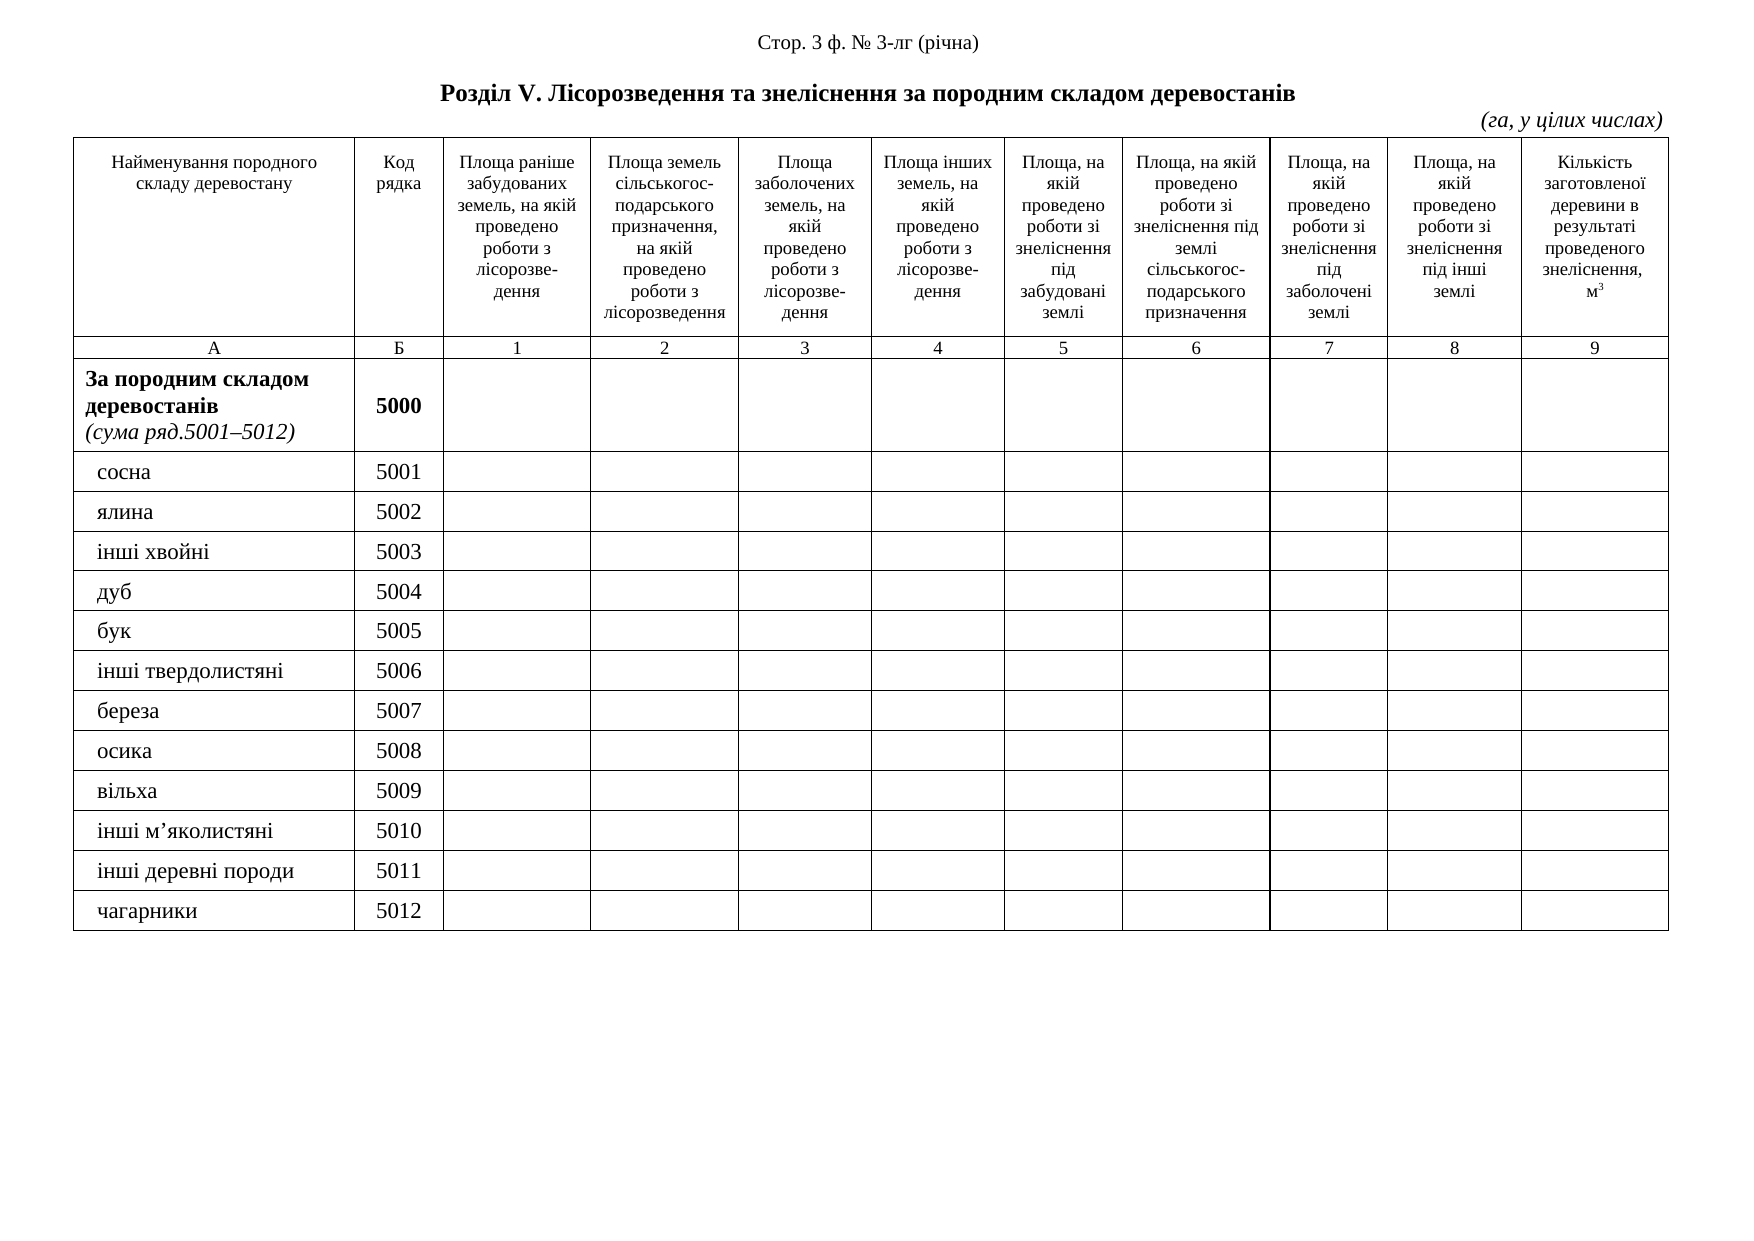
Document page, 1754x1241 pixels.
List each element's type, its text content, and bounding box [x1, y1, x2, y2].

table_cell береза [74, 691, 354, 730]
table_cell [444, 359, 590, 451]
table_cell [1388, 452, 1521, 491]
table_cell [872, 811, 1004, 850]
table_cell [591, 611, 738, 650]
table_cell бук [74, 611, 354, 650]
table_cell [739, 359, 871, 451]
table_cell чагарники [74, 891, 354, 929]
table_cell дуб [74, 571, 354, 610]
table_cell [591, 891, 738, 929]
table_cell [1522, 691, 1668, 730]
table_cell [1388, 851, 1521, 889]
table_cell [1123, 571, 1269, 610]
table_cell [444, 691, 590, 730]
table_cell [739, 731, 871, 770]
table_cell [1271, 611, 1387, 650]
table_cell [1271, 731, 1387, 770]
table_header Код рядка [355, 138, 443, 336]
table_cell [591, 359, 738, 451]
table_cell [444, 611, 590, 650]
table_cell осика [74, 731, 354, 770]
table_cell За породним складом деревостанів (сума ряд.5001–5012) [74, 359, 354, 451]
table_cell [591, 492, 738, 531]
table_cell [1123, 891, 1269, 929]
table_cell 4 [872, 337, 1004, 358]
table_cell [1005, 811, 1122, 850]
table_cell 6 [1123, 337, 1269, 358]
table_header Площа раніше забудованих земель, на якій проведено роботи з лісорозве-дення [444, 138, 590, 336]
table_header Площа, на якій проведено роботи зі знеліснення під землі сільськогос-подарського призначення [1123, 138, 1269, 336]
table_cell [739, 532, 871, 570]
table_header Площа земель сільськогос-подарського призначення, на якій проведено роботи з лісорозведення [591, 138, 738, 336]
table_cell Б [355, 337, 443, 358]
table_cell інші м’яколистяні [74, 811, 354, 850]
table_header Кількість заготовленої деревини в результаті проведеного знеліснення, м3 [1522, 138, 1668, 336]
table_cell [591, 771, 738, 810]
table_cell [1123, 651, 1269, 690]
table_cell 5002 [355, 492, 443, 531]
table_cell [1005, 492, 1122, 531]
table_cell [1522, 611, 1668, 650]
table_cell [872, 731, 1004, 770]
table_cell 1 [444, 337, 590, 358]
table_cell [1123, 359, 1269, 451]
table_cell [1123, 771, 1269, 810]
table_cell інші твердолистяні [74, 651, 354, 690]
table_cell [444, 771, 590, 810]
table_cell [1271, 771, 1387, 810]
table_cell інші хвойні [74, 532, 354, 570]
table_cell [739, 492, 871, 531]
text Розділ V. Лісорозведення та знеліснення за породним складом деревостанів [100, 78, 1636, 106]
table_cell ялина [74, 492, 354, 531]
table_cell [591, 691, 738, 730]
table_cell [1522, 492, 1668, 531]
table_cell 9 [1522, 337, 1668, 358]
table_cell [591, 651, 738, 690]
table_cell [739, 651, 871, 690]
table_cell [739, 811, 871, 850]
table_cell [872, 452, 1004, 491]
table_cell [1271, 891, 1387, 929]
table_cell 5003 [355, 532, 443, 570]
table_cell [1388, 651, 1521, 690]
table_cell [739, 851, 871, 889]
table_cell [1123, 452, 1269, 491]
table_cell [1522, 891, 1668, 929]
table_header Площа заболочених земель, на якій проведено роботи з лісорозве-дення [739, 138, 871, 336]
table_cell [1005, 731, 1122, 770]
text (га, у цілих числах) [100, 106, 1680, 133]
table_cell [1123, 492, 1269, 531]
table_cell [1388, 691, 1521, 730]
table_cell [1123, 691, 1269, 730]
table_cell вільха [74, 771, 354, 810]
table_cell [1005, 851, 1122, 889]
table_cell [872, 691, 1004, 730]
table_cell 8 [1388, 337, 1521, 358]
table_cell [444, 452, 590, 491]
table_header Найменування породного складу деревостану [74, 138, 354, 336]
table_cell [591, 532, 738, 570]
table_cell [1005, 691, 1122, 730]
table_cell [1123, 731, 1269, 770]
table_cell [1271, 492, 1387, 531]
table_cell [1388, 731, 1521, 770]
table_cell [872, 611, 1004, 650]
table_cell [872, 891, 1004, 929]
table_cell [444, 891, 590, 929]
table_cell [872, 771, 1004, 810]
table_cell [1271, 359, 1387, 451]
table_cell [739, 571, 871, 610]
table_cell 5012 [355, 891, 443, 929]
table_cell 5009 [355, 771, 443, 810]
table_cell [591, 811, 738, 850]
table_cell інші деревні породи [74, 851, 354, 889]
table_cell [739, 691, 871, 730]
table_cell [1522, 571, 1668, 610]
table_cell [591, 452, 738, 491]
table_cell [1005, 359, 1122, 451]
table_cell 5 [1005, 337, 1122, 358]
table_cell [1123, 611, 1269, 650]
table_cell [872, 851, 1004, 889]
table_cell [591, 571, 738, 610]
table_cell [1522, 651, 1668, 690]
table_cell [872, 651, 1004, 690]
table_cell [1388, 571, 1521, 610]
table_cell [1522, 851, 1668, 889]
table_cell [591, 851, 738, 889]
table_cell 5011 [355, 851, 443, 889]
table_header Площа інших земель, на якій проведено роботи з лісорозве-дення [872, 138, 1004, 336]
table_cell [872, 492, 1004, 531]
table_cell [1388, 611, 1521, 650]
table_cell сосна [74, 452, 354, 491]
table_cell [1522, 731, 1668, 770]
table_cell 3 [739, 337, 871, 358]
table_cell [1388, 771, 1521, 810]
table_cell [872, 532, 1004, 570]
table_cell [1005, 611, 1122, 650]
table_cell [1123, 851, 1269, 889]
table_cell [1271, 452, 1387, 491]
table_cell [1522, 452, 1668, 491]
table_cell [444, 571, 590, 610]
table_cell [1522, 771, 1668, 810]
table_cell [872, 571, 1004, 610]
table_cell [1123, 811, 1269, 850]
table_header Площа, на якій проведено роботи зі знеліснення під забудовані землі [1005, 138, 1122, 336]
table_cell 2 [591, 337, 738, 358]
table_cell [1271, 571, 1387, 610]
table_cell [1388, 811, 1521, 850]
table_cell [1522, 811, 1668, 850]
table_cell 5004 [355, 571, 443, 610]
table_cell [739, 452, 871, 491]
table_cell [739, 771, 871, 810]
table_cell [739, 891, 871, 929]
table_header Площа, на якій проведено роботи зі знеліснення під інші землі [1388, 138, 1521, 336]
table_cell [1005, 771, 1122, 810]
table_cell [1005, 571, 1122, 610]
table_cell [1005, 452, 1122, 491]
table_cell А [74, 337, 354, 358]
table_cell [1388, 532, 1521, 570]
table_cell [739, 611, 871, 650]
table_header Площа, на якій проведено роботи зі знеліснення під заболочені землі [1271, 138, 1387, 336]
table_cell [1522, 532, 1668, 570]
table_cell [1005, 891, 1122, 929]
table_cell [444, 811, 590, 850]
table_cell [1271, 851, 1387, 889]
table_cell [444, 532, 590, 570]
table_cell [1388, 359, 1521, 451]
table_cell 5010 [355, 811, 443, 850]
table_cell 5006 [355, 651, 443, 690]
table_cell [1005, 532, 1122, 570]
table_cell [1522, 359, 1668, 451]
table_cell [1388, 492, 1521, 531]
table_cell [1005, 651, 1122, 690]
table_cell 5005 [355, 611, 443, 650]
table_cell 5001 [355, 452, 443, 491]
table_cell [1271, 811, 1387, 850]
table_cell [444, 851, 590, 889]
table_cell [1271, 532, 1387, 570]
table_cell 5000 [355, 359, 443, 451]
table_cell [1388, 891, 1521, 929]
table_cell 5008 [355, 731, 443, 770]
table_cell 5007 [355, 691, 443, 730]
table_cell [1271, 691, 1387, 730]
table_cell [444, 492, 590, 531]
table_cell [1271, 651, 1387, 690]
table_cell [444, 651, 590, 690]
table_cell [872, 359, 1004, 451]
table_cell [1123, 532, 1269, 570]
table_cell 7 [1271, 337, 1387, 358]
table_cell [591, 731, 738, 770]
table_cell [444, 731, 590, 770]
